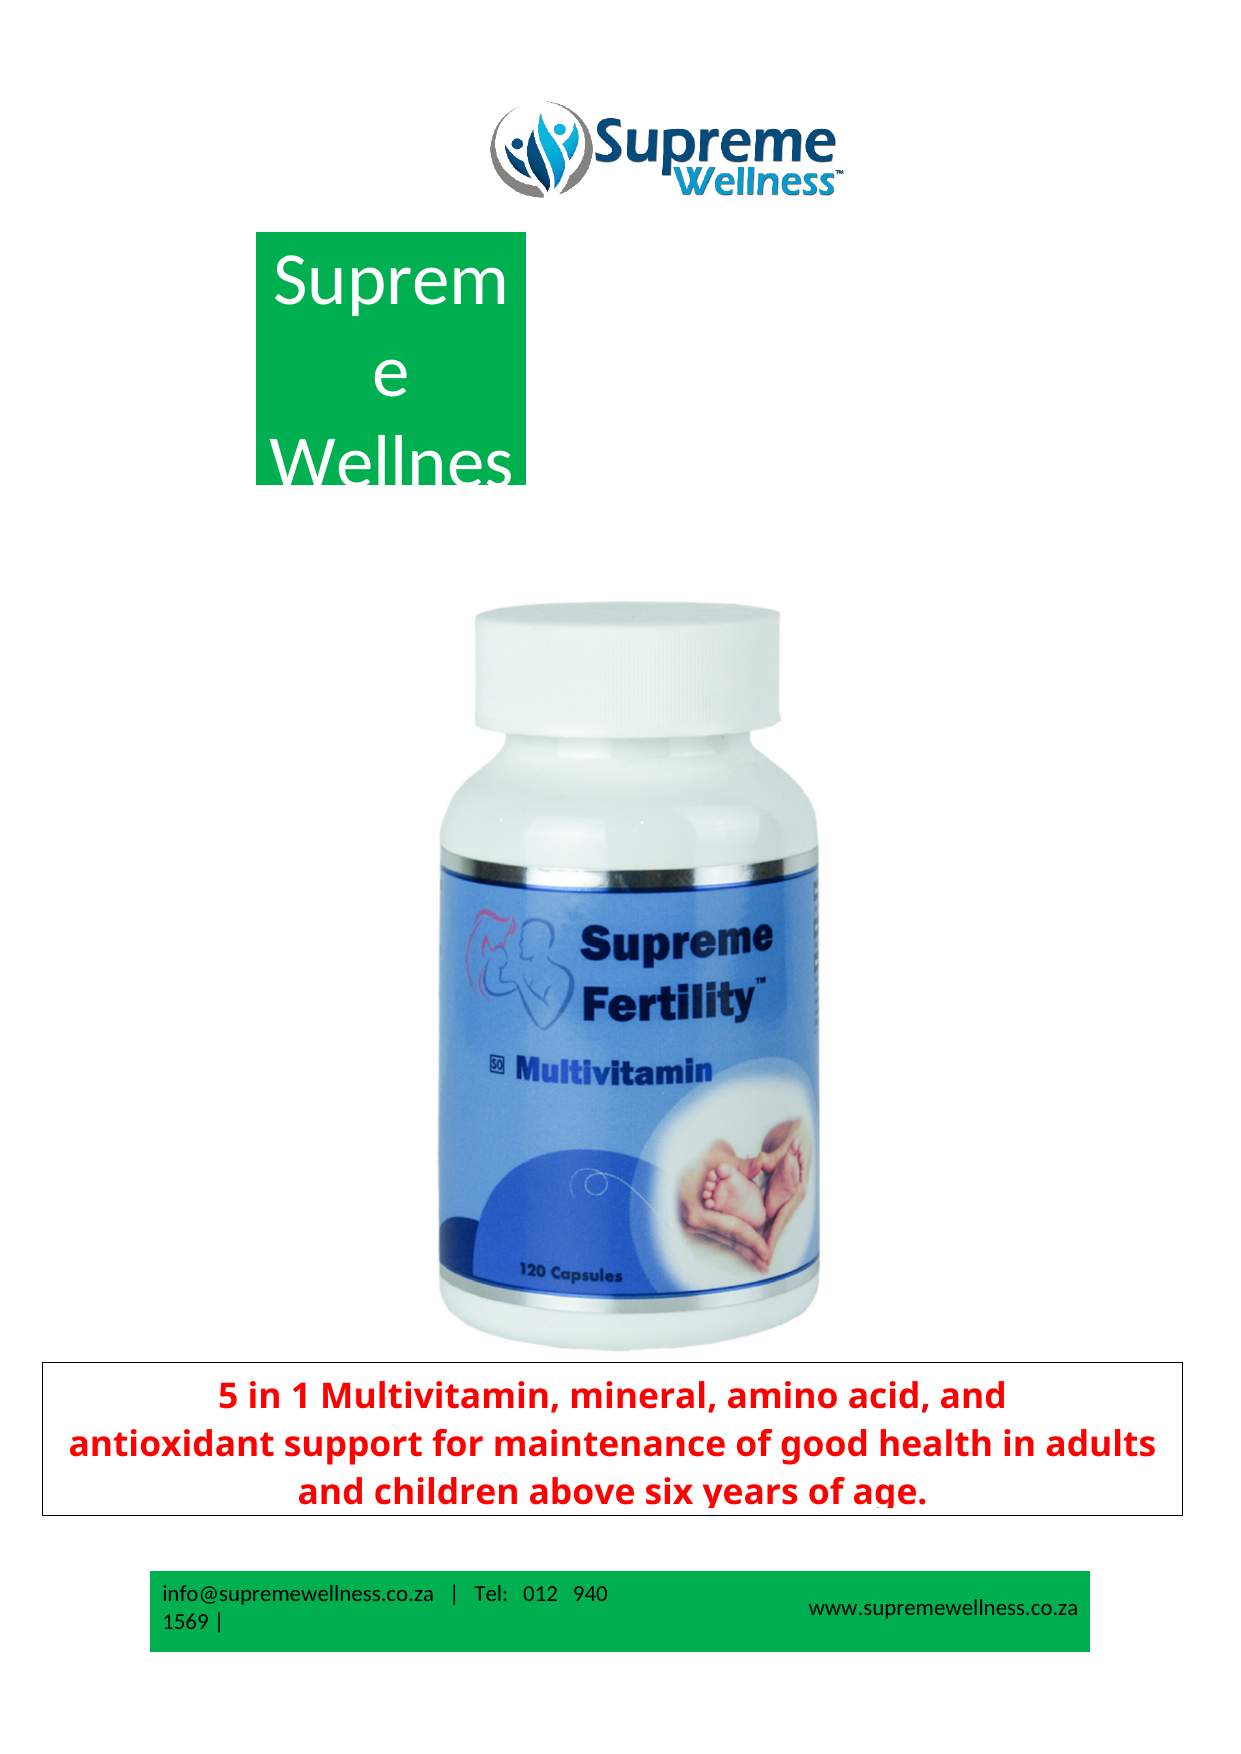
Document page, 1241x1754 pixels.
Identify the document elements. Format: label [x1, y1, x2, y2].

picture [483, 93, 849, 203]
picture [146, 485, 1114, 1362]
